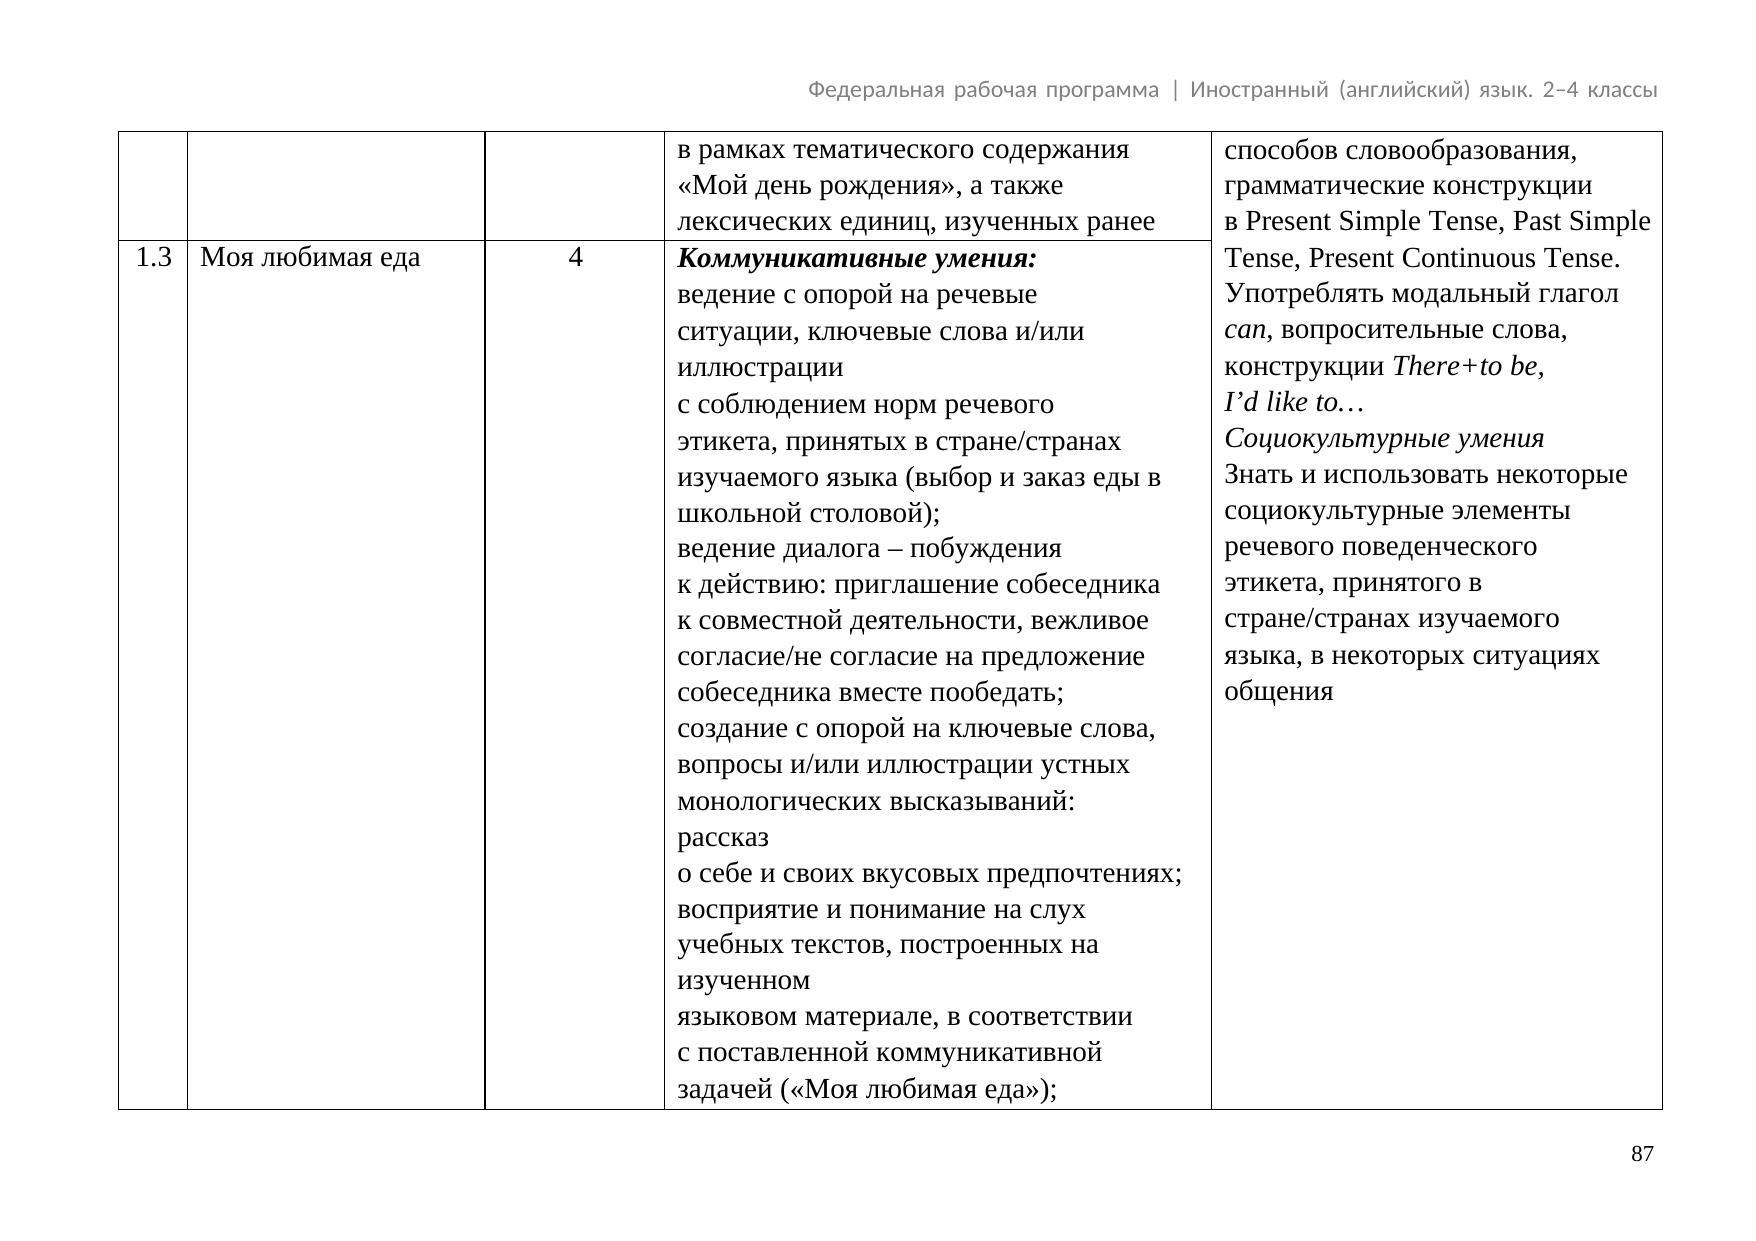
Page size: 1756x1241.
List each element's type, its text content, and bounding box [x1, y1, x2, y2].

table_header в рамках тематического содержания «Мой день рождения», а также лексических единиц, изученных ранее [665, 132, 1211, 240]
table_header [188, 132, 484, 240]
table_header [119, 132, 187, 240]
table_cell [665, 241, 1211, 1109]
table_header [486, 132, 664, 240]
table_cell Моя любимая еда [188, 241, 484, 1109]
table_cell 4 [486, 241, 664, 1109]
table_cell 1.3 [119, 241, 187, 1109]
table_header способов словообразования, грамматические конструкции в Present Simple Tense, Past Simple Tense, Present Continuous Tense. Употреблять модальный глагол can, вопросительные слова, конструкции There+to be, I’d like to… Социокультурные умения Знать и использовать некоторые социокультурные элементы речевого поведенческого этикета, принятого в стране/странах изучаемого языка, в некоторых ситуациях общения [1212, 132, 1662, 1109]
